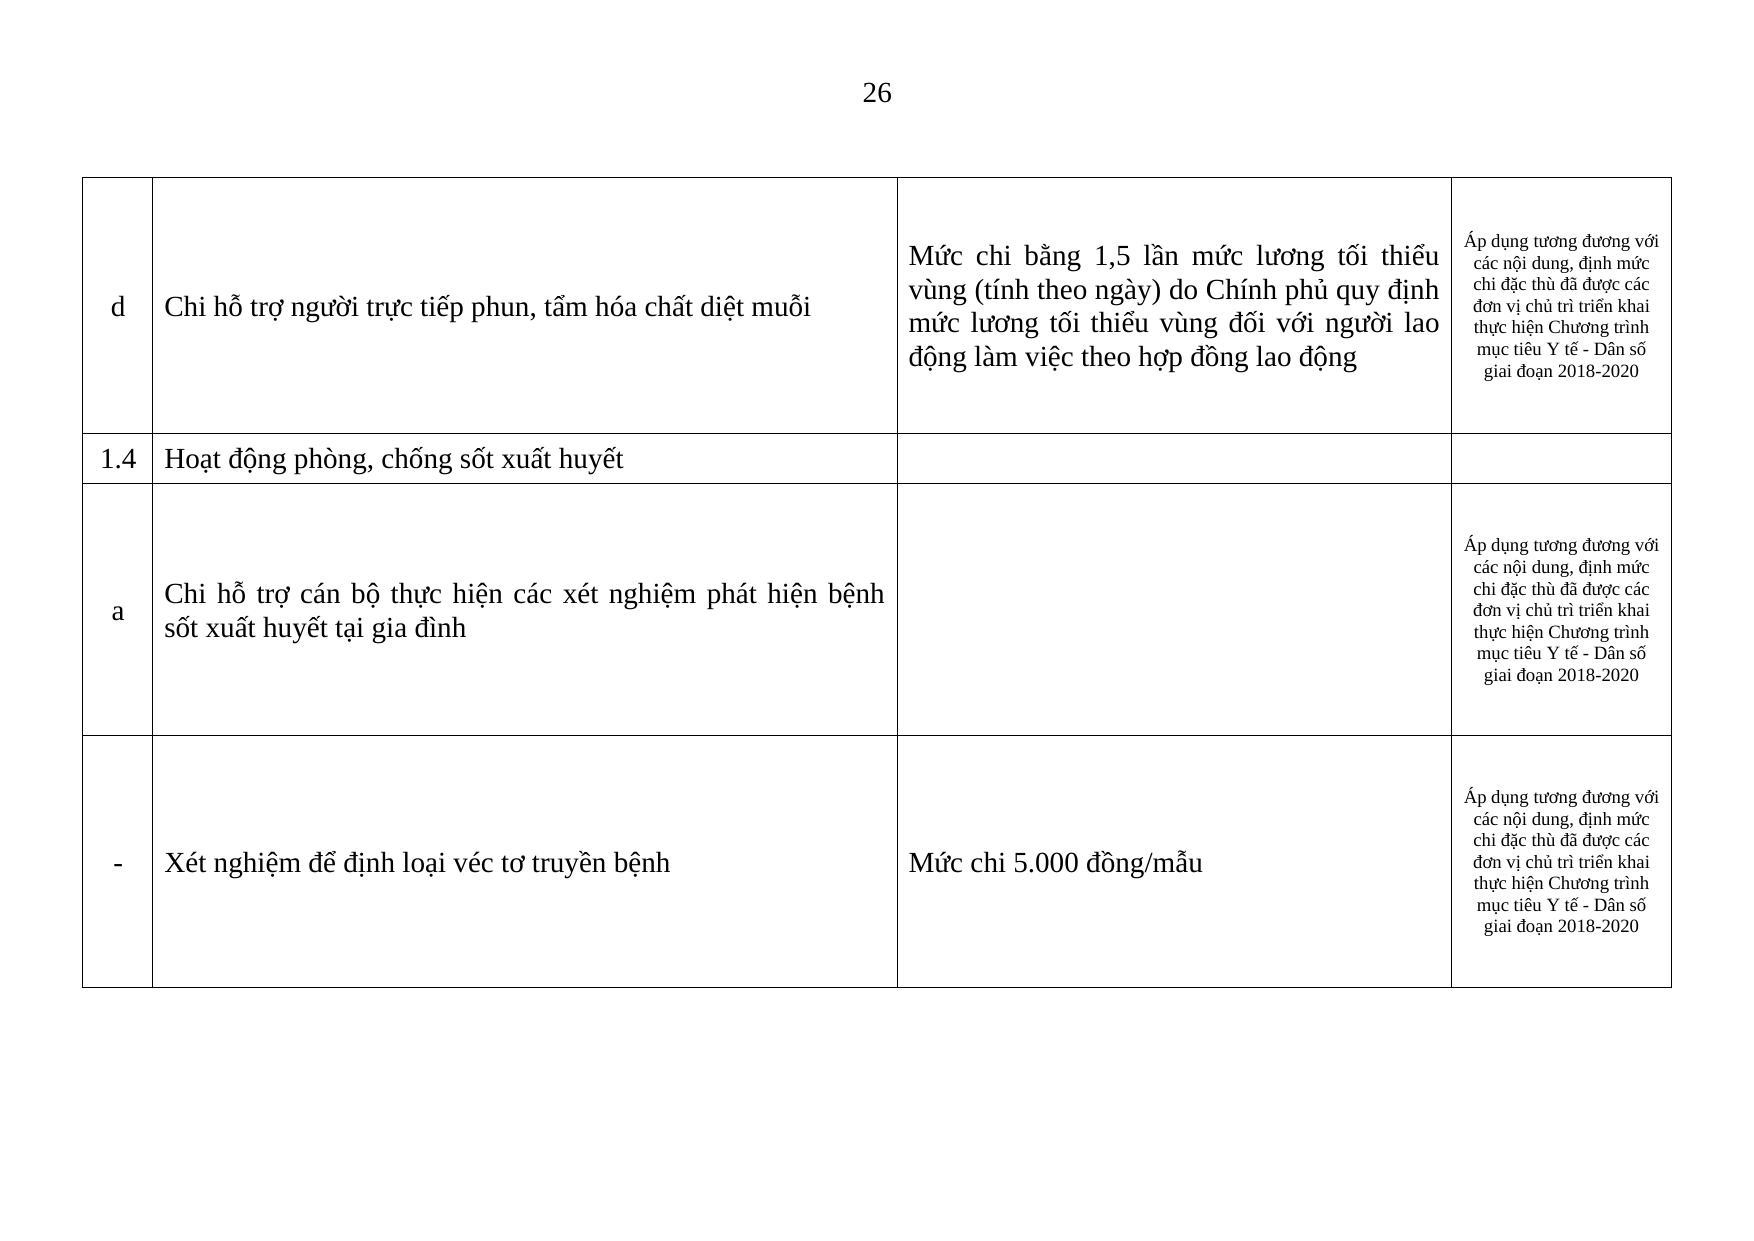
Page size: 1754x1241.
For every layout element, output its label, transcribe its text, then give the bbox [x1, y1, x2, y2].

table_cell Chi hỗ trợ người trực tiếp phun, tẩm hóa chất diệt muỗi [153, 178, 897, 433]
table_cell Chi hỗ trợ cán bộ thực hiện các xét nghiệm phát hiện bệnh sốt xuất huyết tại gia đình [153, 484, 897, 735]
table_cell 1.4 [83, 434, 152, 483]
table_cell Mức chi 5.000 đồng/mẫu [898, 736, 1451, 987]
table_cell d [83, 178, 152, 433]
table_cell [1452, 178, 1671, 433]
table_cell Xét nghiệm để định loại véc tơ truyền bệnh [153, 736, 897, 987]
table_cell [1452, 434, 1671, 483]
table_cell [898, 434, 1451, 483]
table_cell - [83, 736, 152, 987]
table_cell [898, 484, 1451, 735]
table_cell a [83, 484, 152, 735]
table_cell Hoạt động phòng, chống sốt xuất huyết [153, 434, 897, 483]
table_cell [1452, 736, 1671, 987]
table_cell Mức chi bằng 1,5 lần mức lương tối thiểu vùng (tính theo ngày) do Chính phủ quy định mức lương tối thiểu vùng đối với người lao động làm việc theo hợp đồng lao động [898, 178, 1451, 433]
